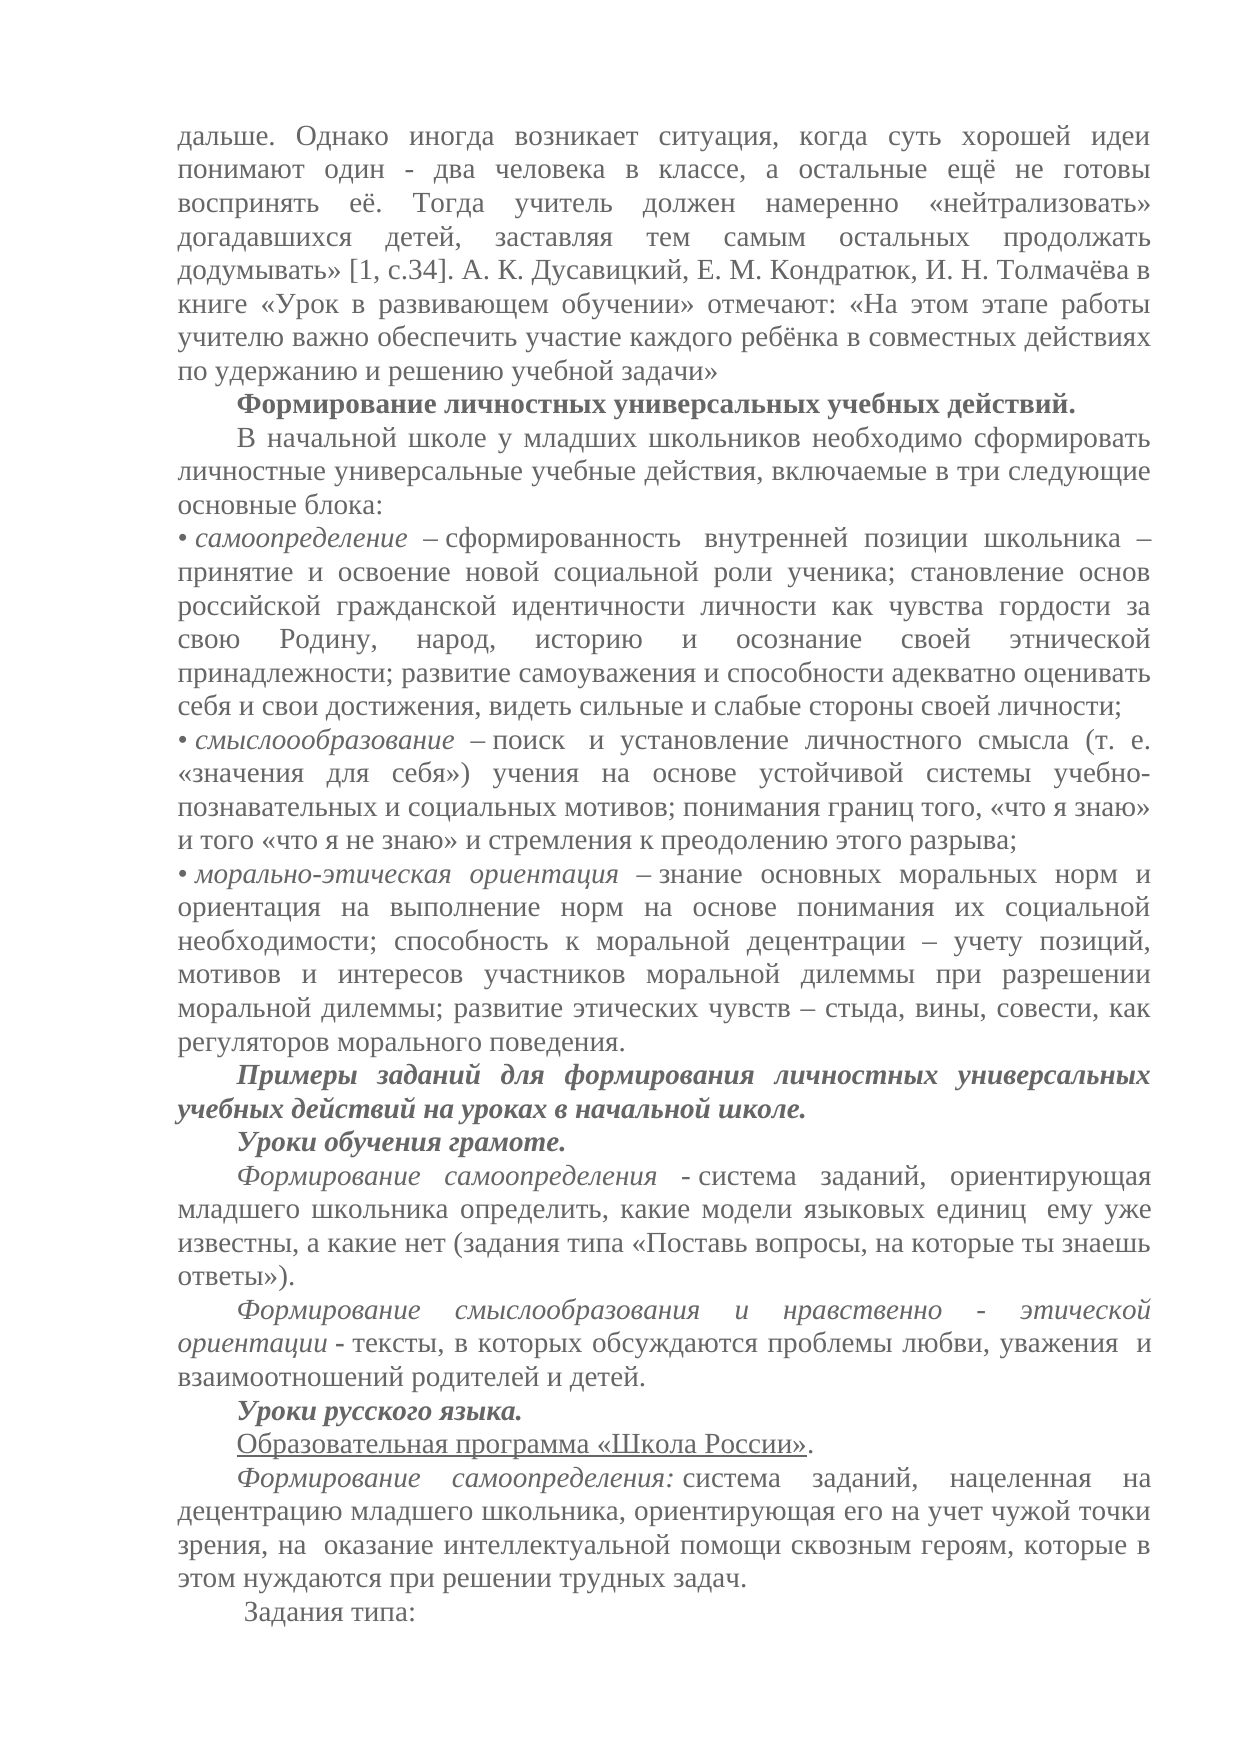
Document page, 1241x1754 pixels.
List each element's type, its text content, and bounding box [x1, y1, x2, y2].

text Формирование самоопределения - система заданий, ориентирующая младшего школьника определить, какие модели языковых единиц ему уже известны, а какие нет (задания типа «Поставь вопросы, на которые ты знаешь ответы»). [177, 1158, 1152, 1292]
text В начальной школе у младших школьников необходимо сформировать личностные универсальные учебные действия, включаемые в три следующие основные блока: [177, 420, 1152, 521]
text • самоопределение – сформированность внутренней позиции школьника – принятие и освоение новой социальной роли ученика; становление основ российской гражданской идентичности личности как чувства гордости за свою Родину, народ, историю и осознание своей этнической принадлежности; развитие самоуважения и способности адекватно оценивать себя и свои достижения, видеть сильные и слабые стороны своей личности; [177, 521, 1152, 722]
text • смыслоообразование – поиск и установление личностного смысла (т. е. «значения для себя») учения на основе устойчивой системы учебно-познавательных и социальных мотивов; понимания границ того, «что я знаю» и того «что я не знаю» и стремления к преодолению этого разрыва; [177, 722, 1152, 856]
text Уроки обучения грамоте. [177, 1124, 1152, 1158]
text Формирование самоопределения: система заданий, нацеленная на децентрацию младшего школьника, ориентирующая его на учет чужой точки зрения, на оказание интеллектуальной помощи сквозным героям, которые в этом нуждаются при решении трудных задач. [177, 1460, 1152, 1594]
text Формирование смыслообразования и нравственно - этической ориентации - тексты, в которых обсуждаются проблемы любви, уважения и взаимоотношений родителей и детей. [177, 1292, 1152, 1393]
text Задания типа: [177, 1594, 1152, 1627]
text • морально-этическая ориентация – знание основных моральных норм и ориентация на выполнение норм на основе понимания их социальной необходимости; способность к моральной децентрации – учету позиций, мотивов и интересов участников моральной дилеммы при разрешении моральной дилеммы; развитие этических чувств – стыда, вины, совести, как регуляторов морального поведения. [177, 856, 1152, 1057]
text Примеры заданий для формирования личностных универсальных учебных действий на уроках в начальной школе. [177, 1057, 1152, 1124]
text Формирование личностных универсальных учебных действий. [177, 386, 1152, 420]
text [177, 118, 1152, 386]
text Уроки русского языка. [177, 1393, 1152, 1426]
text Образовательная программа «Школа России». [177, 1426, 1152, 1460]
